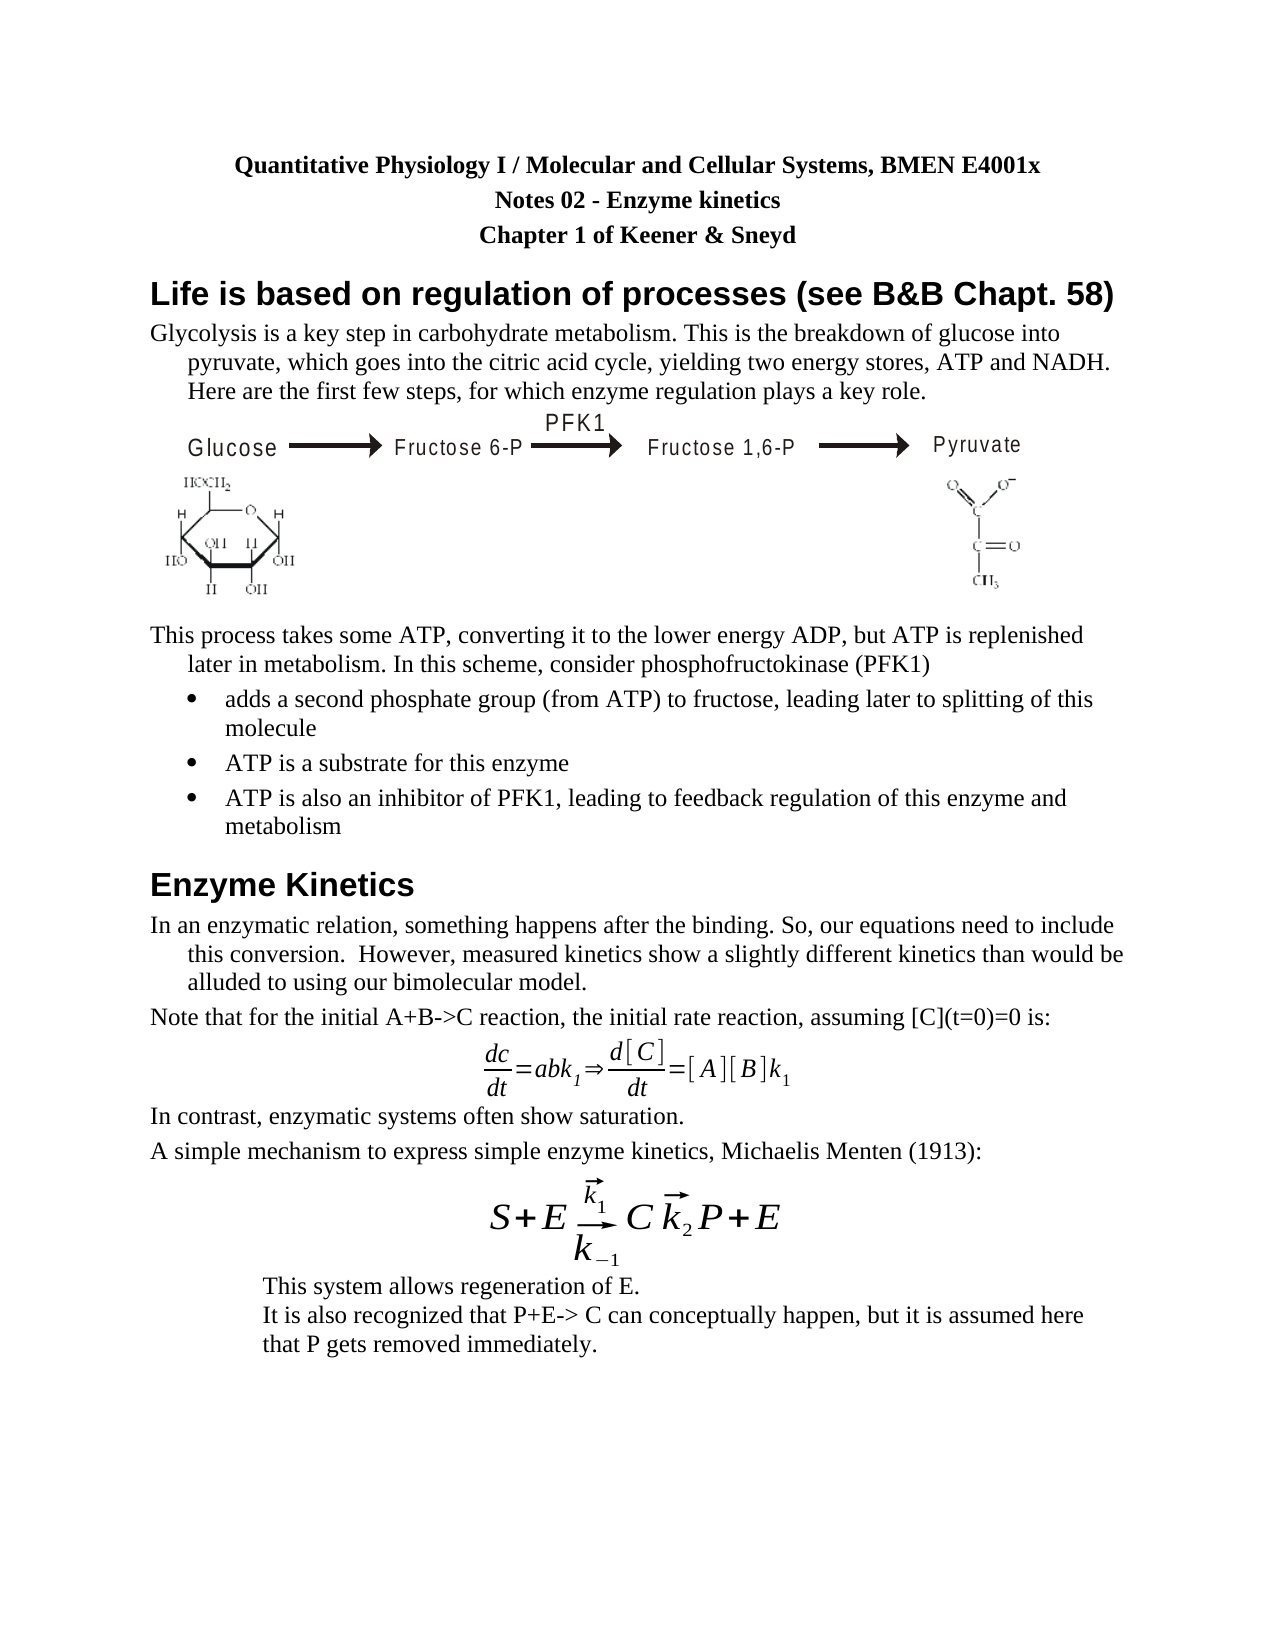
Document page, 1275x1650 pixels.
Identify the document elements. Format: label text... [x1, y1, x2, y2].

text Note that for the initial A+B->C reaction, the initial rate reaction, assuming [C](t=0)=0 is: [150, 1002, 1125, 1031]
text Notes 02 - Enzyme kinetics [150, 185, 1125, 214]
text In contrast, enzymatic systems often show saturation. [150, 1101, 1125, 1130]
text Quantitative Physiology I / Molecular and Cellular Systems, BMEN E4001x [150, 150, 1125, 179]
text In an enzymatic relation, something happens after the binding. So, our equations need to include this conversion. However, measured kinetics show a slightly different kinetics than would be alluded to using our bimolecular model. [150, 910, 1125, 996]
text Chapter 1 of Keener & Sneyd [150, 220, 1125, 249]
subtitle Life is based on regulation of processes (see B&B Chapt. 58) [150, 274, 1125, 312]
list adds a second phosphate group (from ATP) to fructose, leading later to splitting of this molecule [187, 684, 1125, 741]
text This process takes some ATP, converting it to the lower energy , but ATP is replenished later in metabolism. In this scheme, consider phosphofructokinase (PFK1) [150, 411, 1125, 678]
subtitle Enzyme Kinetics [150, 865, 1125, 904]
list ATP is a substrate for this enzyme [187, 748, 1125, 776]
text It is also recognized that P+E-> C can conceptually happen, but it is assumed here that P gets removed immediately. [262, 1300, 1125, 1358]
text Glycolysis is a key step in carbohydrate metabolism. This is the breakdown of glucose into pyruvate, which goes into the citric acid cycle, yielding two energy stores, ATP and NADH. Here are the first few steps, for which enzyme regulation plays a key role. [150, 318, 1125, 405]
text This system allows regeneration of E. [262, 1271, 1125, 1300]
list ATP is also an inhibitor of PFK1, leading to feedback regulation of this enzyme and metabolism [187, 783, 1125, 840]
text A simple mechanism to express simple enzyme kinetics, Michaelis Menten (1913): [150, 1136, 1125, 1165]
